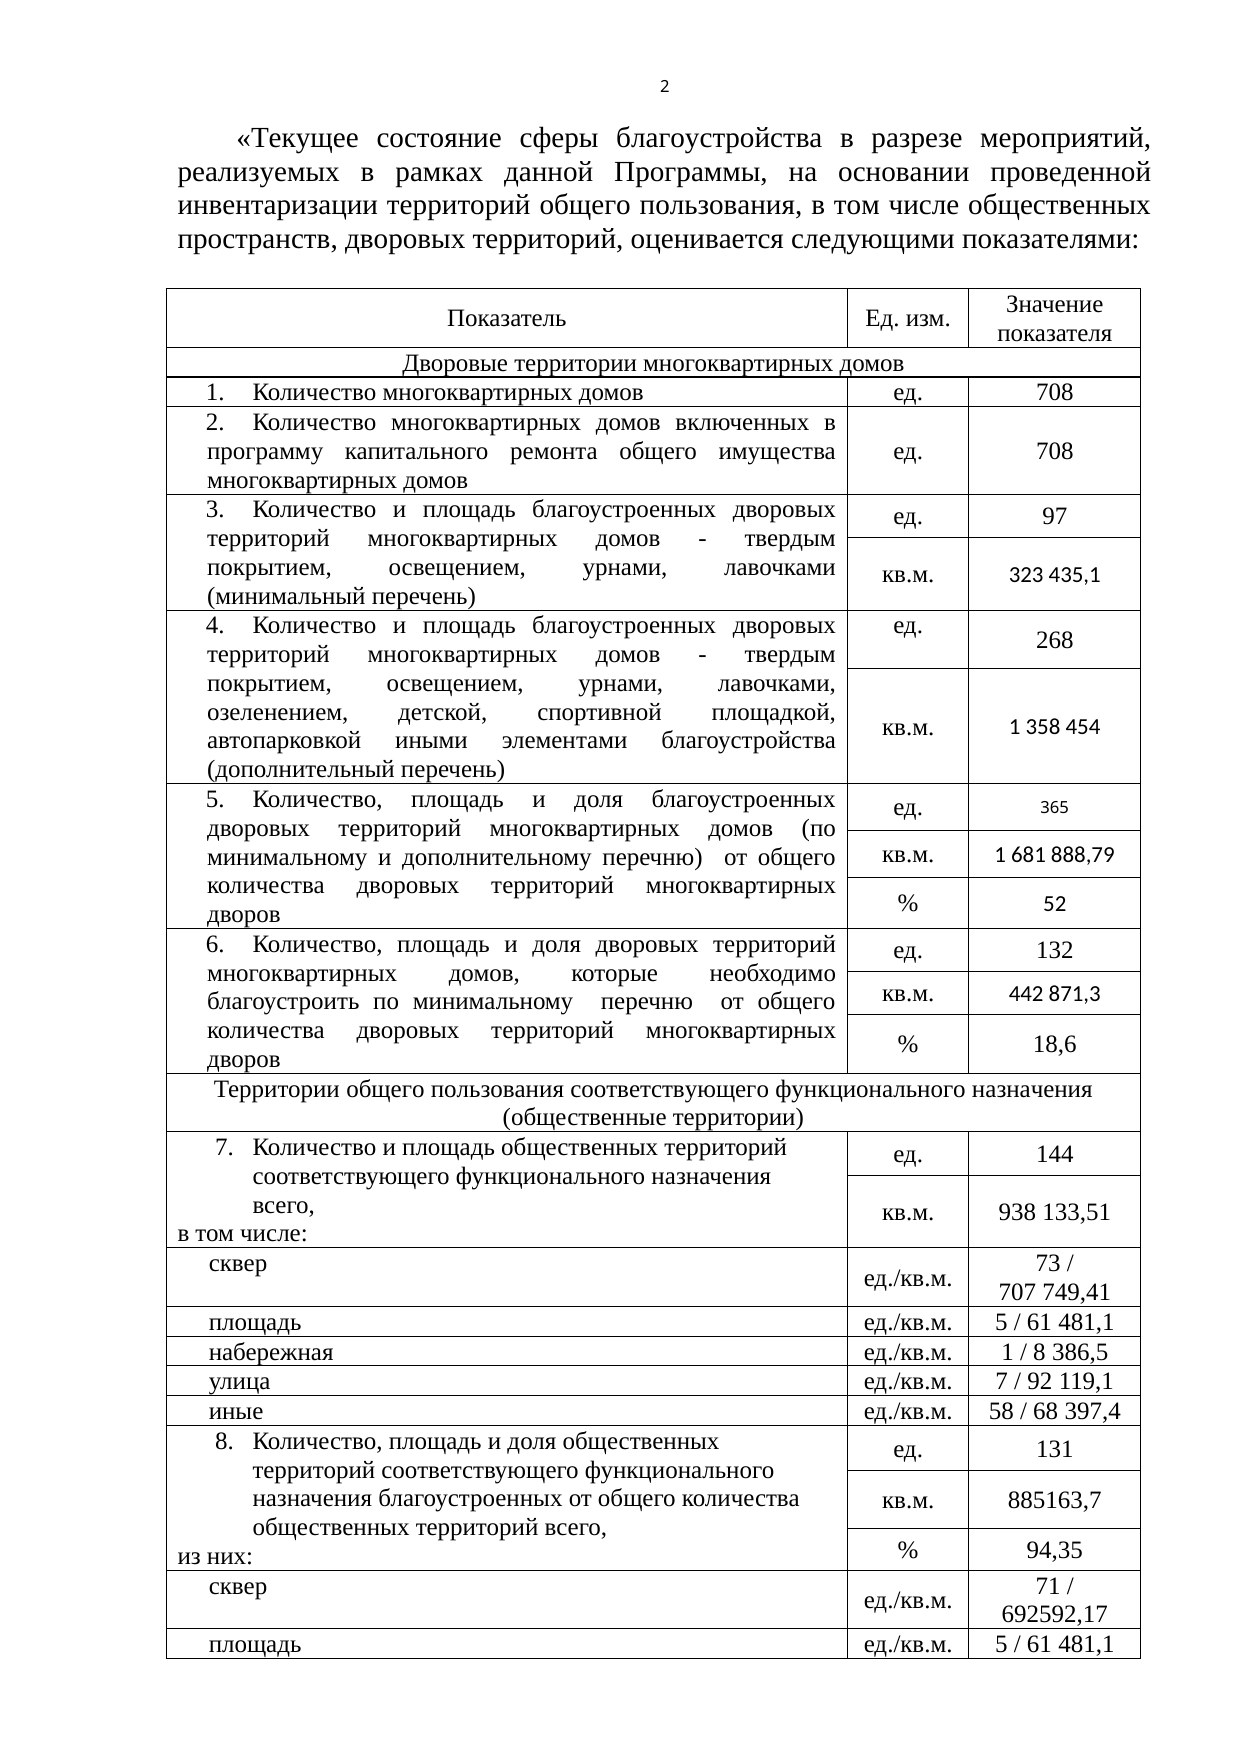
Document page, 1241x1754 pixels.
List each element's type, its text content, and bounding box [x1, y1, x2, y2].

table_cell Количество, площадь и доля общественных территорий соответствующего функционального назначения благоустроенных от общего количества общественных территорий всего, из них: [167, 1426, 847, 1570]
table_cell 1 681 888,79 [969, 831, 1140, 877]
table_cell 97 [969, 495, 1140, 537]
table_cell кв.м. [848, 669, 968, 783]
table_header Значение показателя [969, 289, 1140, 347]
table_cell 132 [969, 929, 1140, 971]
table_cell ед./кв.м. [848, 1396, 968, 1425]
table_cell 268 [969, 611, 1140, 668]
table_cell ед./кв.м. [848, 1248, 968, 1306]
table_cell кв.м. [848, 538, 968, 609]
table_cell 885163,7 [969, 1471, 1140, 1528]
table_header Ед. изм. [848, 289, 968, 347]
table_cell 52 [969, 878, 1140, 928]
table_cell 94,35 [969, 1529, 1140, 1570]
table_cell 144 [969, 1132, 1140, 1175]
table_cell ед. [848, 929, 968, 971]
table_cell иные [167, 1396, 847, 1425]
table_cell 71 / 692592,17 [969, 1571, 1140, 1628]
table_cell 131 [969, 1426, 1140, 1470]
table_cell сквер [167, 1248, 847, 1306]
table_cell Дворовые территории многоквартирных домов [167, 348, 1140, 376]
table_cell 1 358 454 [969, 669, 1140, 783]
table_cell Количество, площадь и доля благоустроенных дворовых территорий многоквартирных домов (по минимальному и дополнительному перечню) от общего количества дворовых территорий многоквартирных дворов [167, 784, 847, 928]
table_cell 18,6 [969, 1015, 1140, 1073]
table_cell 5 / 61 481,1 [969, 1307, 1140, 1336]
table_cell ед./кв.м. [848, 1571, 968, 1628]
table_cell 442 871,3 [969, 972, 1140, 1014]
table_cell ед. [848, 495, 968, 537]
table_cell % [848, 878, 968, 928]
table_cell кв.м. [848, 972, 968, 1014]
table_cell 58 / 68 397,4 [969, 1396, 1140, 1425]
table_cell кв.м. [848, 831, 968, 877]
table_cell ед. [848, 378, 968, 406]
table_cell Количество многоквартирных домов [167, 378, 847, 406]
table_cell Количество и площадь благоустроенных дворовых территорий многоквартирных домов - твердым покрытием, освещением, урнами, лавочками, озеленением, детской, спортивной площадкой, автопарковкой иными элементами благоустройства (дополнительный перечень) [167, 611, 847, 783]
table_cell набережная [167, 1337, 847, 1365]
table_cell ед./кв.м. [848, 1629, 968, 1658]
text «Текущее состояние сферы благоустройства в разрезе мероприятий, реализуемых в рамках данной Программы, на основании проведенной инвентаризации территорий общего пользования, в том числе общественных пространств, дворовых территорий, оценивается следующими показателями: [177, 120, 1152, 254]
table_cell 7 / 92 119,1 [969, 1366, 1140, 1395]
table_cell ед. [848, 407, 968, 493]
table_cell ед. [848, 784, 968, 830]
table_cell % [848, 1529, 968, 1570]
table_cell ед./кв.м. [848, 1337, 968, 1365]
table_cell Количество многоквартирных домов включенных в программу капитального ремонта общего имущества многоквартирных домов [167, 407, 847, 493]
table_cell 938 133,51 [969, 1176, 1140, 1247]
table_header Показатель [167, 289, 847, 347]
table_cell ед./кв.м. [848, 1307, 968, 1336]
table_cell Территории общего пользования соответствующего функционального назначения (общественные территории) [167, 1074, 1140, 1131]
table_cell кв.м. [848, 1176, 968, 1247]
table_cell Количество, площадь и доля дворовых территорий многоквартирных домов, которые необходимо благоустроить по минимальному перечню от общего количества дворовых территорий многоквартирных дворов [167, 929, 847, 1073]
table_cell сквер [167, 1571, 847, 1628]
table_cell ед. [848, 1426, 968, 1470]
table_cell улица [167, 1366, 847, 1395]
table_cell 1 / 8 386,5 [969, 1337, 1140, 1365]
table_cell 365 [969, 784, 1140, 830]
table_cell 73 / 707 749,41 [969, 1248, 1140, 1306]
table_cell Количество и площадь общественных территорий соответствующего функционального назначения всего, в том числе: [167, 1132, 847, 1247]
table_cell 323 435,1 [969, 538, 1140, 609]
table_cell кв.м. [848, 1471, 968, 1528]
table_cell Количество и площадь благоустроенных дворовых территорий многоквартирных домов - твердым покрытием, освещением, урнами, лавочками (минимальный перечень) [167, 495, 847, 609]
table_cell площадь [167, 1629, 847, 1658]
table_cell % [848, 1015, 968, 1073]
table_cell 708 [969, 407, 1140, 493]
table_cell площадь [167, 1307, 847, 1336]
table_cell ед. [848, 611, 968, 668]
table_cell ед./кв.м. [848, 1366, 968, 1395]
table_cell ед. [848, 1132, 968, 1175]
table_cell 5 / 61 481,1 [969, 1629, 1140, 1658]
table_cell 708 [969, 378, 1140, 406]
